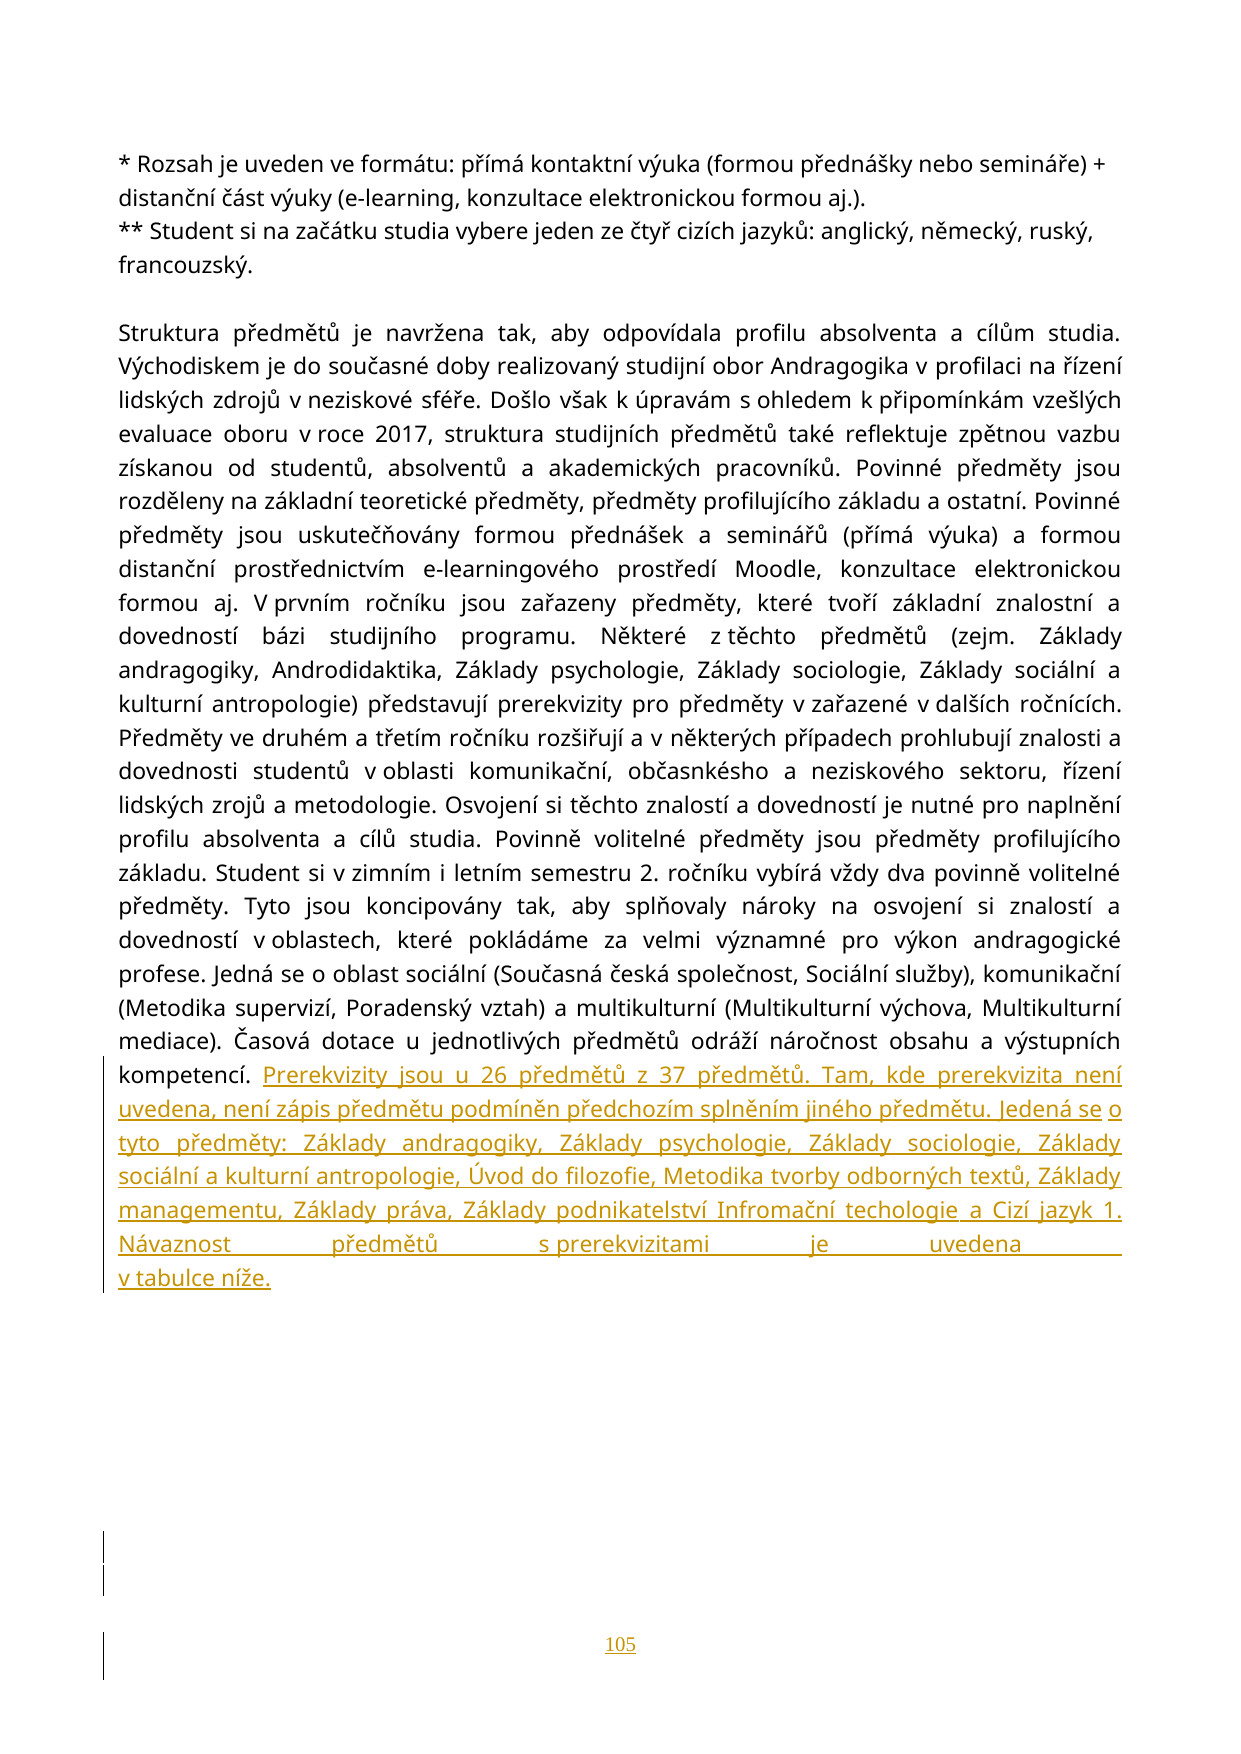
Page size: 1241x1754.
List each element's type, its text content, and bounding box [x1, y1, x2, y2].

text Struktura předmětů je navržena tak, aby odpovídala profilu absolventa a cílům studia. Východiskem je do současné doby realizovaný studijní obor Andragogika v profilaci na řízení lidských zdrojů v neziskové sféře. Došlo však k úpravám s ohledem k připomínkám vzešlých evaluace oboru v roce 2017, struktura studijních předmětů také reflektuje zpětnou vazbu získanou od studentů, absolventů a akademických pracovníků. Povinné předměty jsou rozděleny na základní teoretické předměty, předměty profilujícího základu a ostatní. Povinné předměty jsou uskutečňovány formou přednášek a seminářů (přímá výuka) a formou distanční prostřednictvím e-learningového prostředí Moodle, konzultace elektronickou formou aj. V prvním ročníku jsou zařazeny předměty, které tvoří základní znalostní a dovedností bázi studijního programu. Některé z těchto předmětů (zejm. Základy andragogiky, Androdidaktika, Základy psychologie, Základy sociologie, Základy sociální a kulturní antropologie) představují prerekvizity pro předměty v zařazené v dalších ročnících. Předměty ve druhém a třetím ročníku rozšiřují a v některých případech prohlubují znalosti a dovednosti studentů v oblasti komunikační, občasnkésho a neziskového sektoru, řízení lidských zrojů a metodologie. Osvojení si těchto znalostí a dovedností je nutné pro naplnění profilu absolventa a cílů studia. Povinně volitelné předměty jsou předměty profilujícího základu. Student si v zimním i letním semestru 2. ročníku vybírá vždy dva povinně volitelné předměty. Tyto jsou koncipovány tak, aby splňovaly nároky na osvojení si znalostí a dovedností v oblastech, které pokládáme za velmi významné pro výkon andragogické profese. Jedná se o oblast sociální (Současná česká společnost, Sociální služby), komunikační (Metodika supervizí, Poradenský vztah) a multikulturní (Multikulturní výchova, Multikulturní mediace). Časová dotace u jednotlivých předmětů odráží náročnost obsahu a výstupních kompetencí. [118, 316, 1122, 1153]
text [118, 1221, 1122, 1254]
text * Rozsah je uveden ve formátu: přímá kontaktní výuka (formou přednášky nebo semináře) + distanční část výuky (e-learning, konzultace elektronickou formou aj.). [118, 148, 1122, 213]
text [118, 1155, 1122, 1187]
text ** Student si na začátku studia vybere jeden ze čtyř cizích jazyků: anglický, německý, ruský, francouzský. [118, 215, 1122, 280]
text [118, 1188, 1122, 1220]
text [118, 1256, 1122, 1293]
